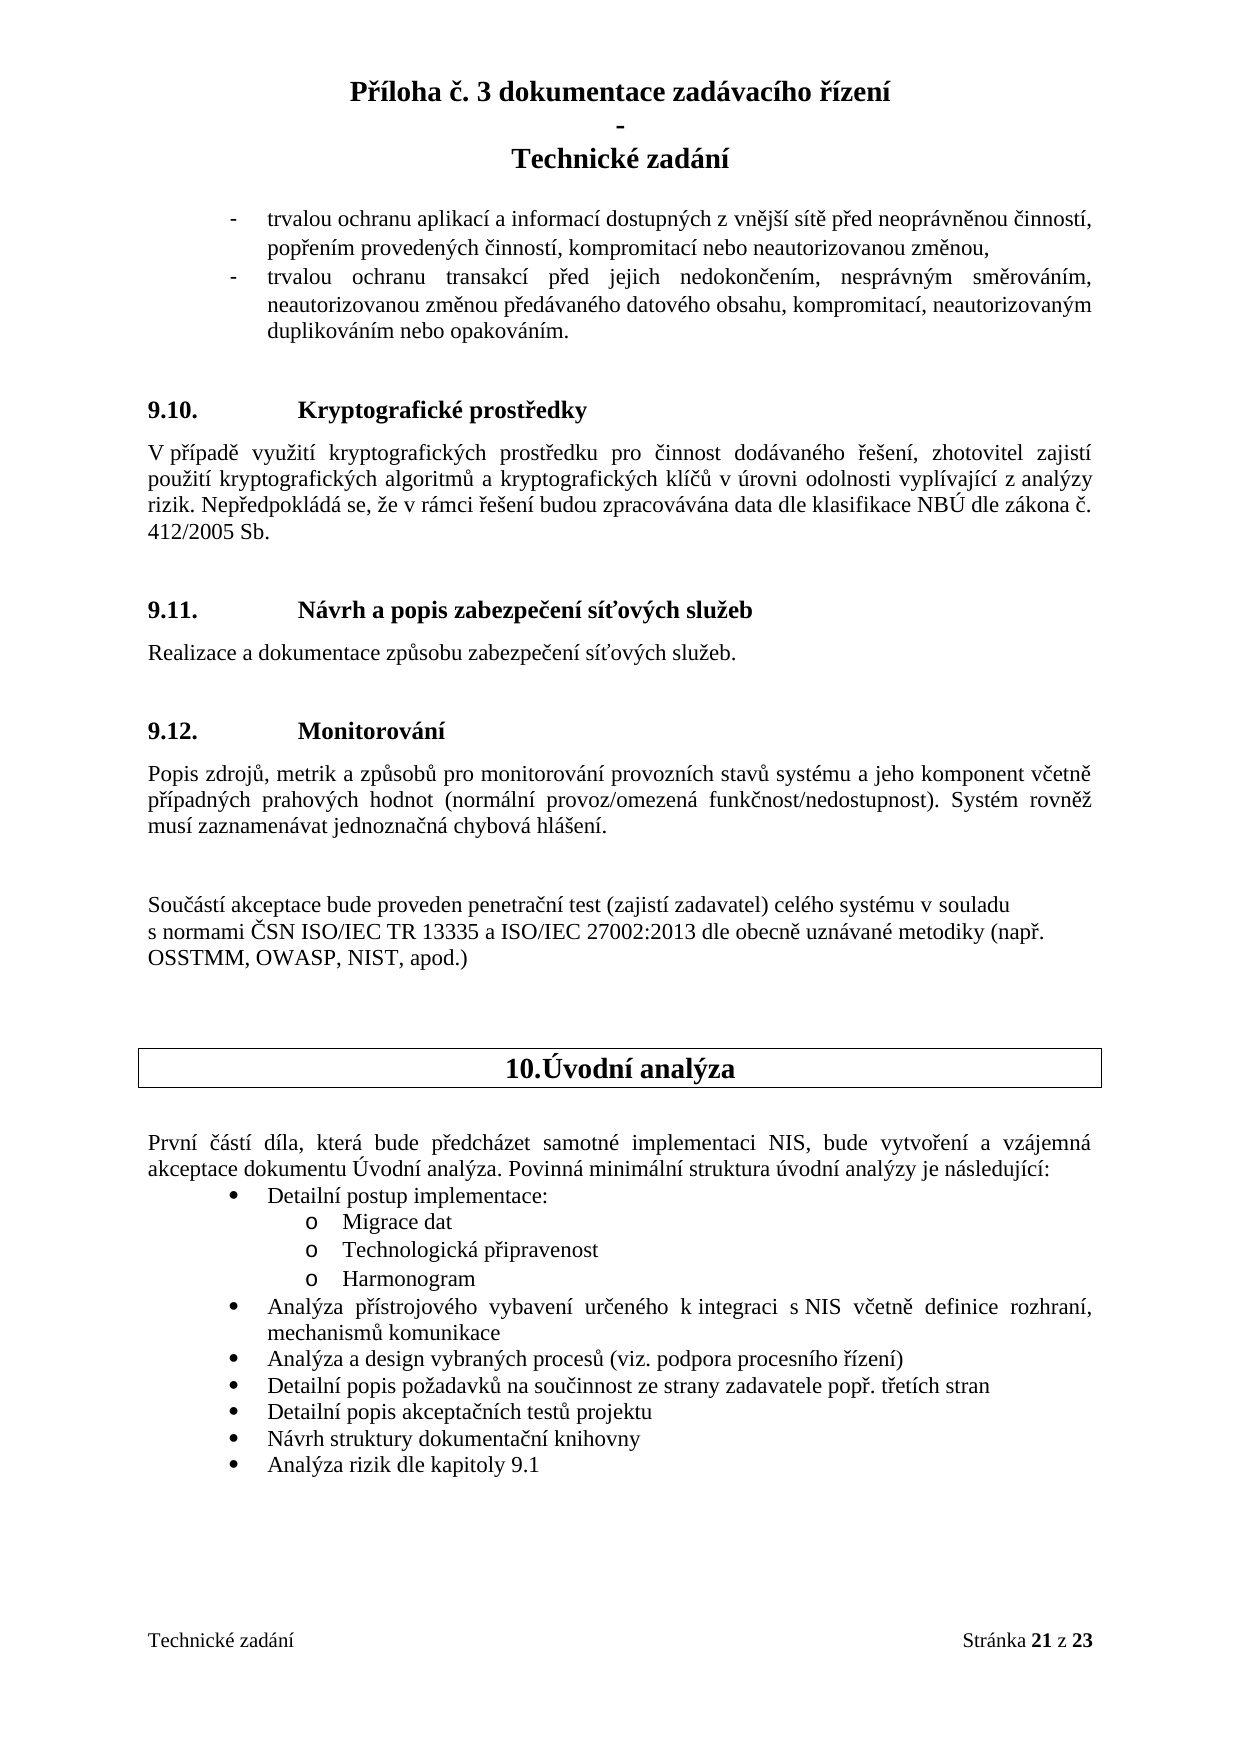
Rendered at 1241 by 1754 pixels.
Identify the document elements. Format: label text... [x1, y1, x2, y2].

text Monitorování [148, 716, 1093, 745]
list Realizace a dokumentace způsobu zabezpečení síťových služeb. [148, 639, 1093, 665]
text Návrh a popis zabezpečení síťových služeb [148, 595, 1093, 624]
list Harmonogram [304, 1264, 1093, 1293]
text Kryptografické prostředky [148, 395, 1093, 424]
text Součástí akceptace bude proveden penetrační test (zajistí zadavatel) celého systému v souladu s normami ČSN ISO/IEC TR 13335 a ISO/IEC 27002:2013 dle obecně uznávané metodiky (např. OSSTMM, OWASP, NIST, apod.) [148, 892, 1093, 971]
list trvalou ochranu transakcí před jejich nedokončením, nesprávným směrováním, neautorizovanou změnou předávaného datového obsahu, kompromitací, neautorizovaným duplikováním nebo opakováním. [229, 260, 1093, 344]
list Detailní popis akceptačních testů projektu [229, 1398, 1093, 1424]
list Migrace dat [304, 1208, 1093, 1236]
list Technologická připravenost [304, 1236, 1093, 1264]
list Detailní postup implementace: [229, 1182, 1093, 1208]
list trvalou ochranu aplikací a informací dostupných z vnější sítě před neoprávněnou činností, popřením provedených činností, kompromitací nebo neautorizovanou změnou, [229, 202, 1093, 260]
text Úvodní analýza [139, 1049, 1101, 1087]
text První částí díla, která bude předcházet samotné implementaci NIS, bude vytvoření a vzájemná akceptace dokumentu Úvodní analýza. Povinná minimální struktura úvodní analýzy je následující: [148, 1129, 1093, 1182]
list Detailní popis požadavků na součinnost ze strany zadavatele popř. třetích stran [229, 1372, 1093, 1398]
text Popis zdrojů, metrik a způsobů pro monitorování provozních stavů systému a jeho komponent včetně případných prahových hodnot (normální provoz/omezená funkčnost/nedostupnost). Systém rovněž musí zaznamenávat jednoznačná chybová hlášení. [148, 760, 1093, 839]
list Analýza rizik dle kapitoly 9.1 [229, 1451, 1093, 1477]
list Analýza přístrojového vybavení určeného k integraci s NIS včetně definice rozhraní, mechanismů komunikace [229, 1293, 1093, 1346]
list Návrh struktury dokumentační knihovny [229, 1424, 1093, 1451]
text V případě využití kryptografických prostředku pro činnost dodávaného řešení, zhotovitel zajistí použití kryptografických algoritmů a kryptografických klíčů v úrovni odolnosti vyplívající z analýzy rizik. Nepředpokládá se, že v rámci řešení budou zpracovávána data dle klasifikace NBÚ dle zákona č. 412/2005 Sb. [148, 439, 1093, 544]
list Analýza a design vybraných procesů (viz. podpora procesního řízení) [229, 1346, 1093, 1372]
